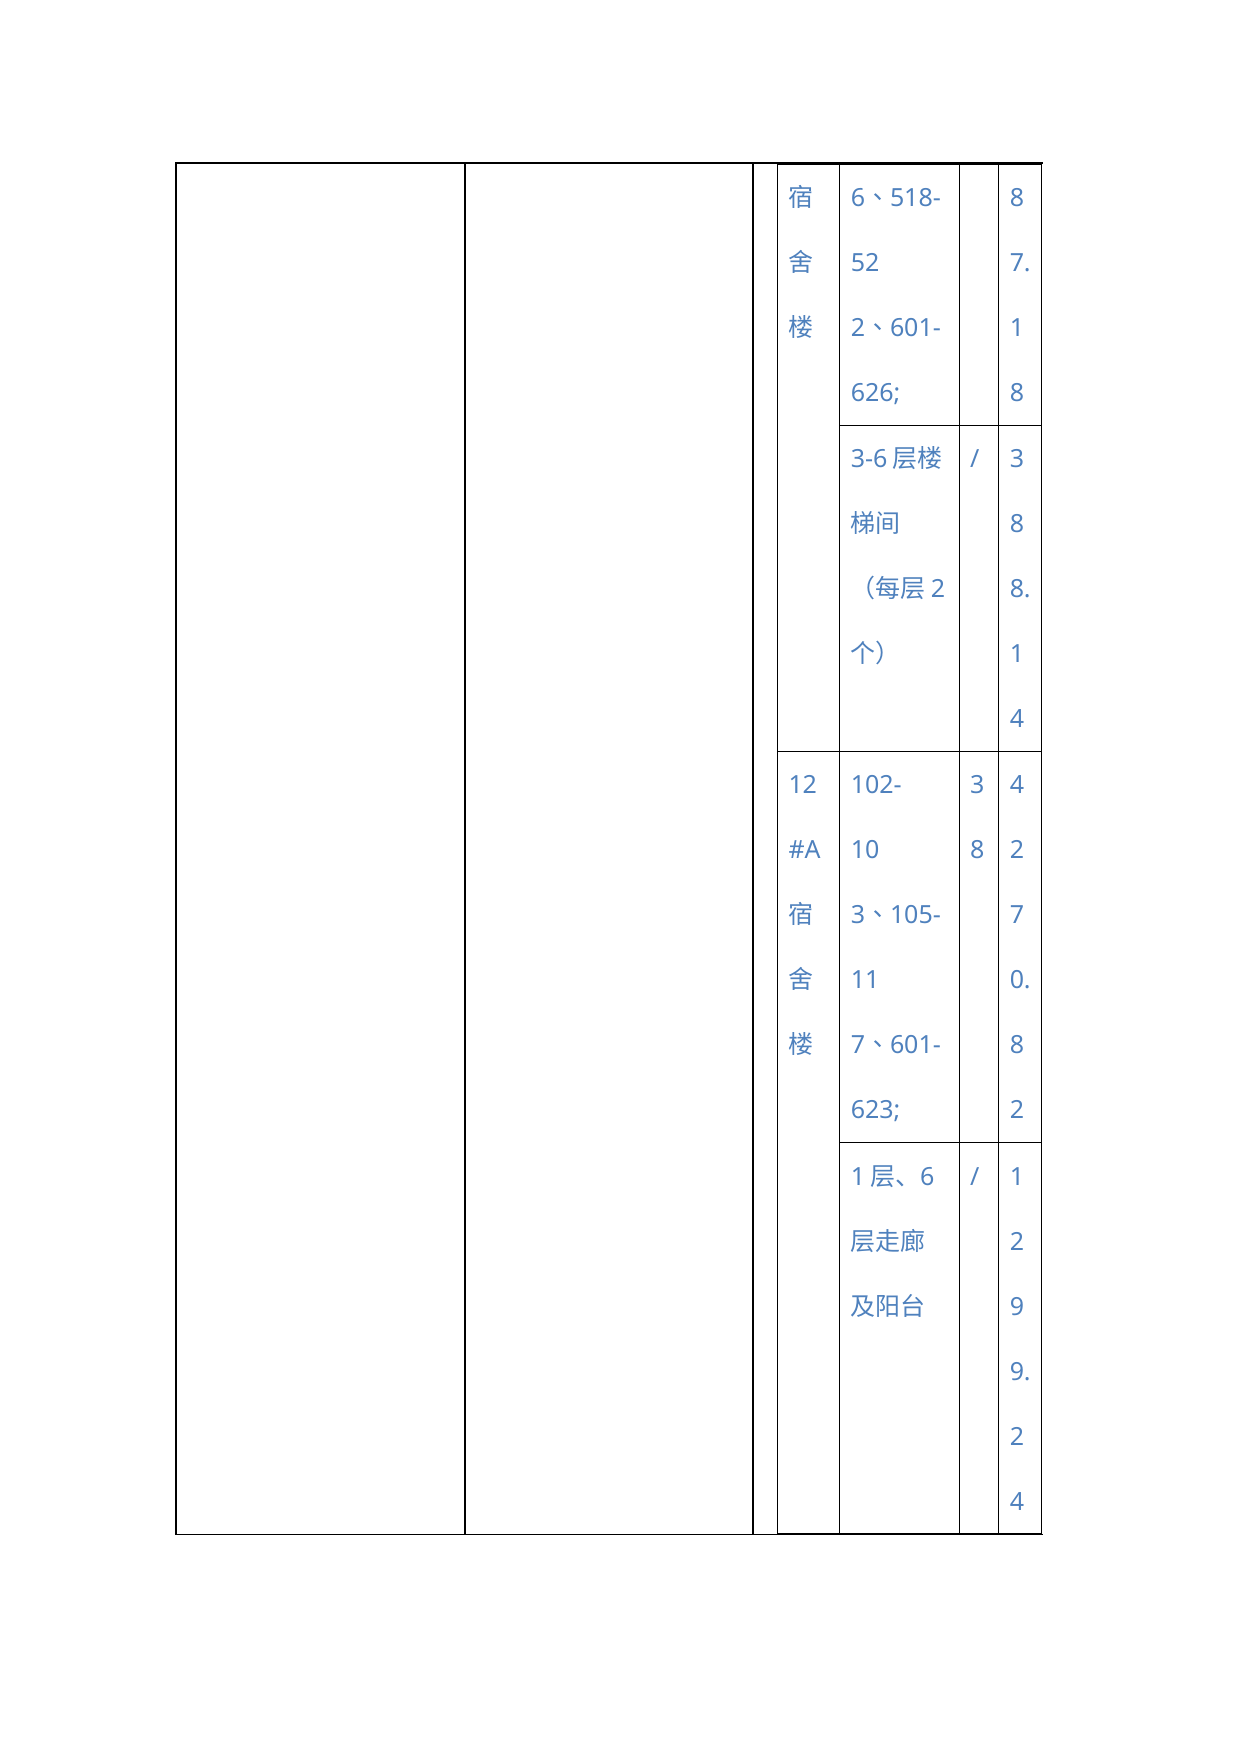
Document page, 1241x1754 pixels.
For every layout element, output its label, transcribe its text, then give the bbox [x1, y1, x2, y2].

table_cell 1 [177, 164, 464, 1534]
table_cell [840, 165, 959, 425]
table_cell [999, 1143, 1041, 1533]
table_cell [960, 1143, 998, 1533]
table_cell [466, 164, 752, 1534]
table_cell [754, 164, 777, 1534]
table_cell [840, 1143, 959, 1533]
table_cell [778, 752, 839, 1533]
